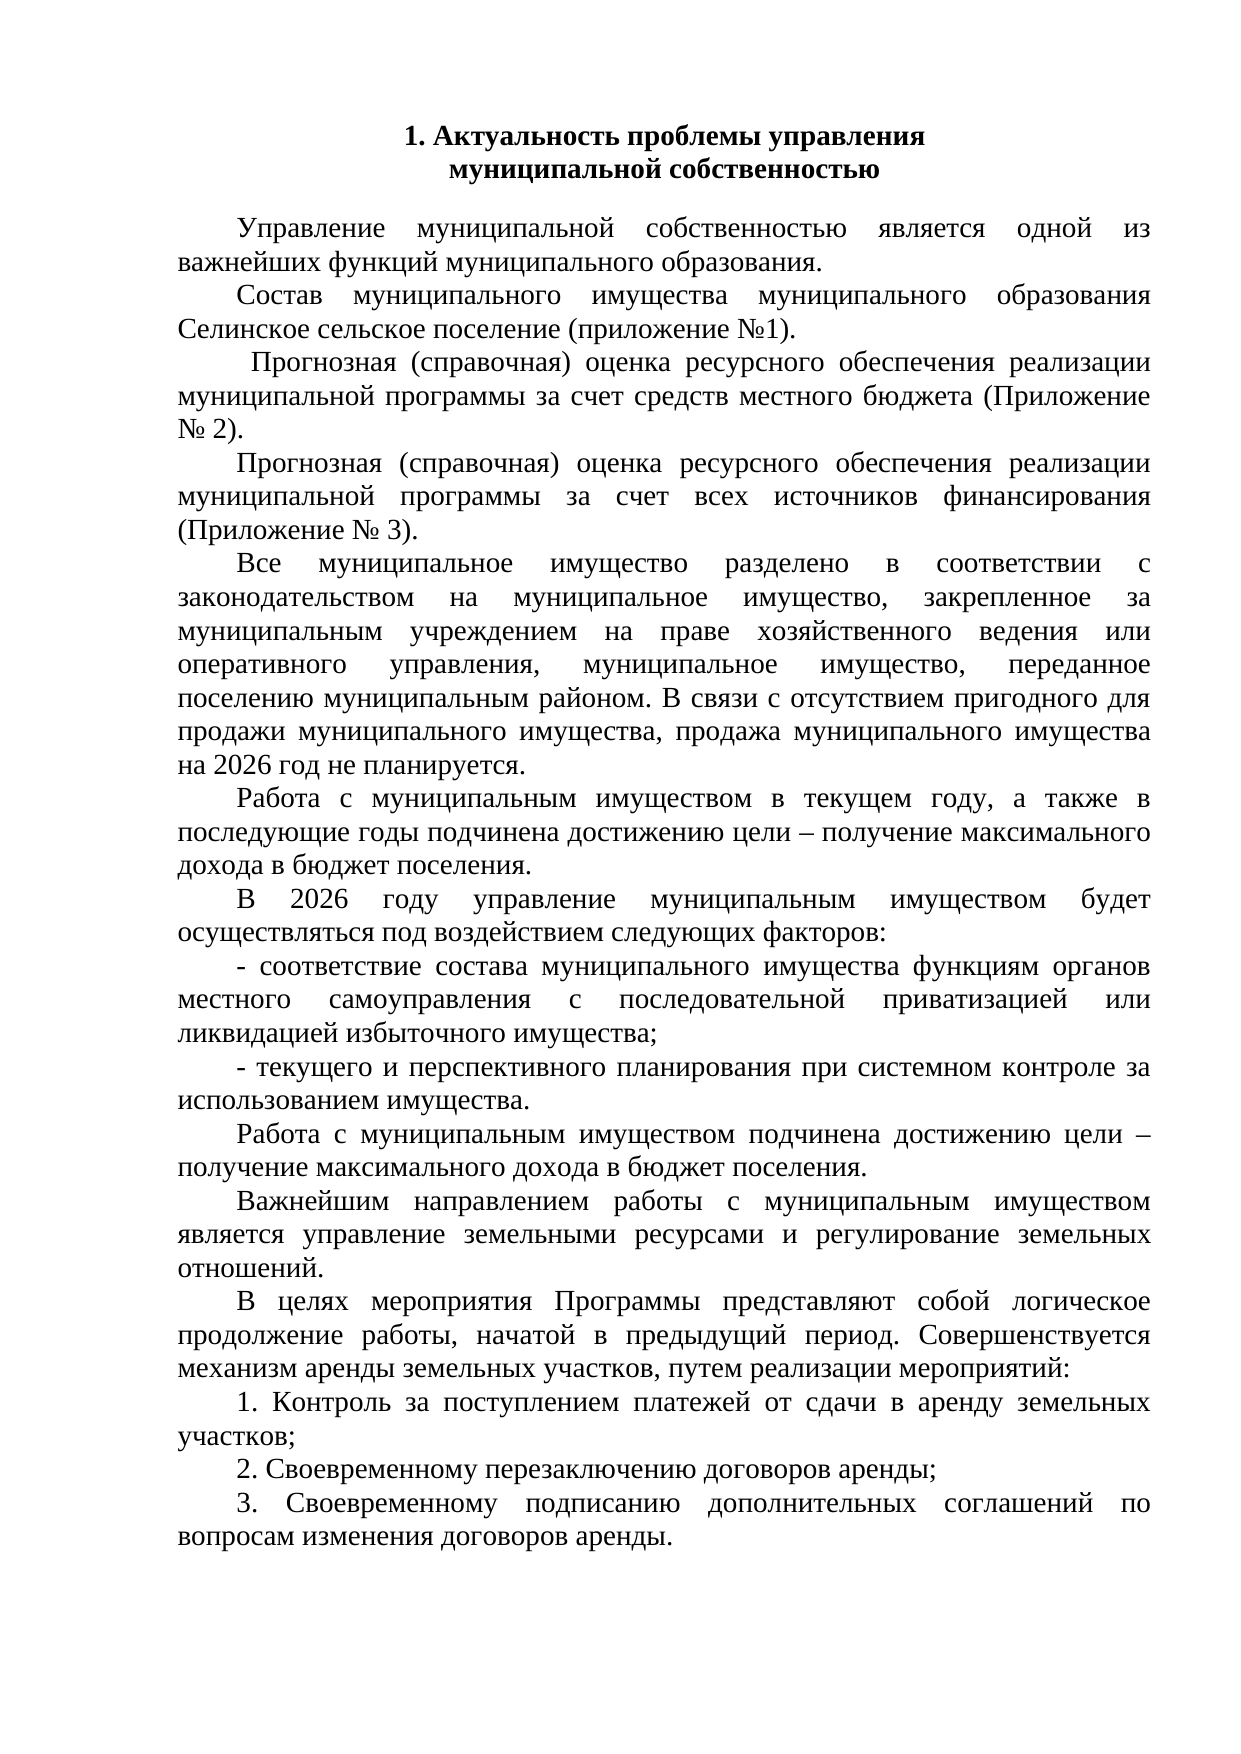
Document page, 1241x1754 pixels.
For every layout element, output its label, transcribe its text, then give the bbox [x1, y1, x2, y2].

text В целях мероприятия Программы представляют собой логическое продолжение работы, начатой в предыдущий период. Совершенствуется механизм аренды земельных участков, путем реализации мероприятий: [177, 1283, 1152, 1384]
text Прогнозная (справочная) оценка ресурсного обеспечения реализации муниципальной программы за счет всех источников финансирования (Приложение № 3). [177, 445, 1152, 546]
text муниципальной собственностью [177, 152, 1152, 185]
text Прогнозная (справочная) оценка ресурсного обеспечения реализации муниципальной программы за счет средств местного бюджета (Приложение № 2). [177, 344, 1152, 445]
text Важнейшим направлением работы с муниципальным имуществом является управление земельными ресурсами и регулирование земельных отношений. [177, 1183, 1152, 1283]
text - текущего и перспективного планирования при системном контроле за использованием имущества. [177, 1049, 1152, 1116]
text Работа с муниципальным имуществом в текущем году, а также в последующие годы подчинена достижению цели – получение максимального дохода в бюджет поселения. [177, 780, 1152, 881]
text Состав муниципального имущества муниципального образования Селинское сельское поселение (приложение №1). [177, 277, 1152, 344]
text 3. Своевременному подписанию дополнительных соглашений по вопросам изменения договоров аренды. [177, 1485, 1152, 1552]
text В 2026 году управление муниципальным имуществом будет осуществляться под воздействием следующих факторов: [177, 881, 1152, 948]
text Все муниципальное имущество разделено в соответствии с законодательством на муниципальное имущество, закрепленное за муниципальным учреждением на праве хозяйственного ведения или оперативного управления, муниципальное имущество, переданное поселению муниципальным районом. В связи с отсутствием пригодного для продажи муниципального имущества, продажа муниципального имущества на 2026 год не планируется. [177, 546, 1152, 780]
text - соответствие состава муниципального имущества функциям органов местного самоуправления с последовательной приватизацией или ликвидацией избыточного имущества; [177, 948, 1152, 1049]
text 1. Контроль за поступлением платежей от сдачи в аренду земельных участков; [177, 1384, 1152, 1451]
text 1. Актуальность проблемы управления [177, 118, 1152, 152]
text Работа с муниципальным имуществом подчинена достижению цели – получение максимального дохода в бюджет поселения. [177, 1116, 1152, 1183]
text Управление муниципальной собственностью является одной из важнейших функций муниципального образования. [177, 210, 1152, 277]
text 2. Своевременному перезаключению договоров аренды; [215, 1451, 1152, 1485]
